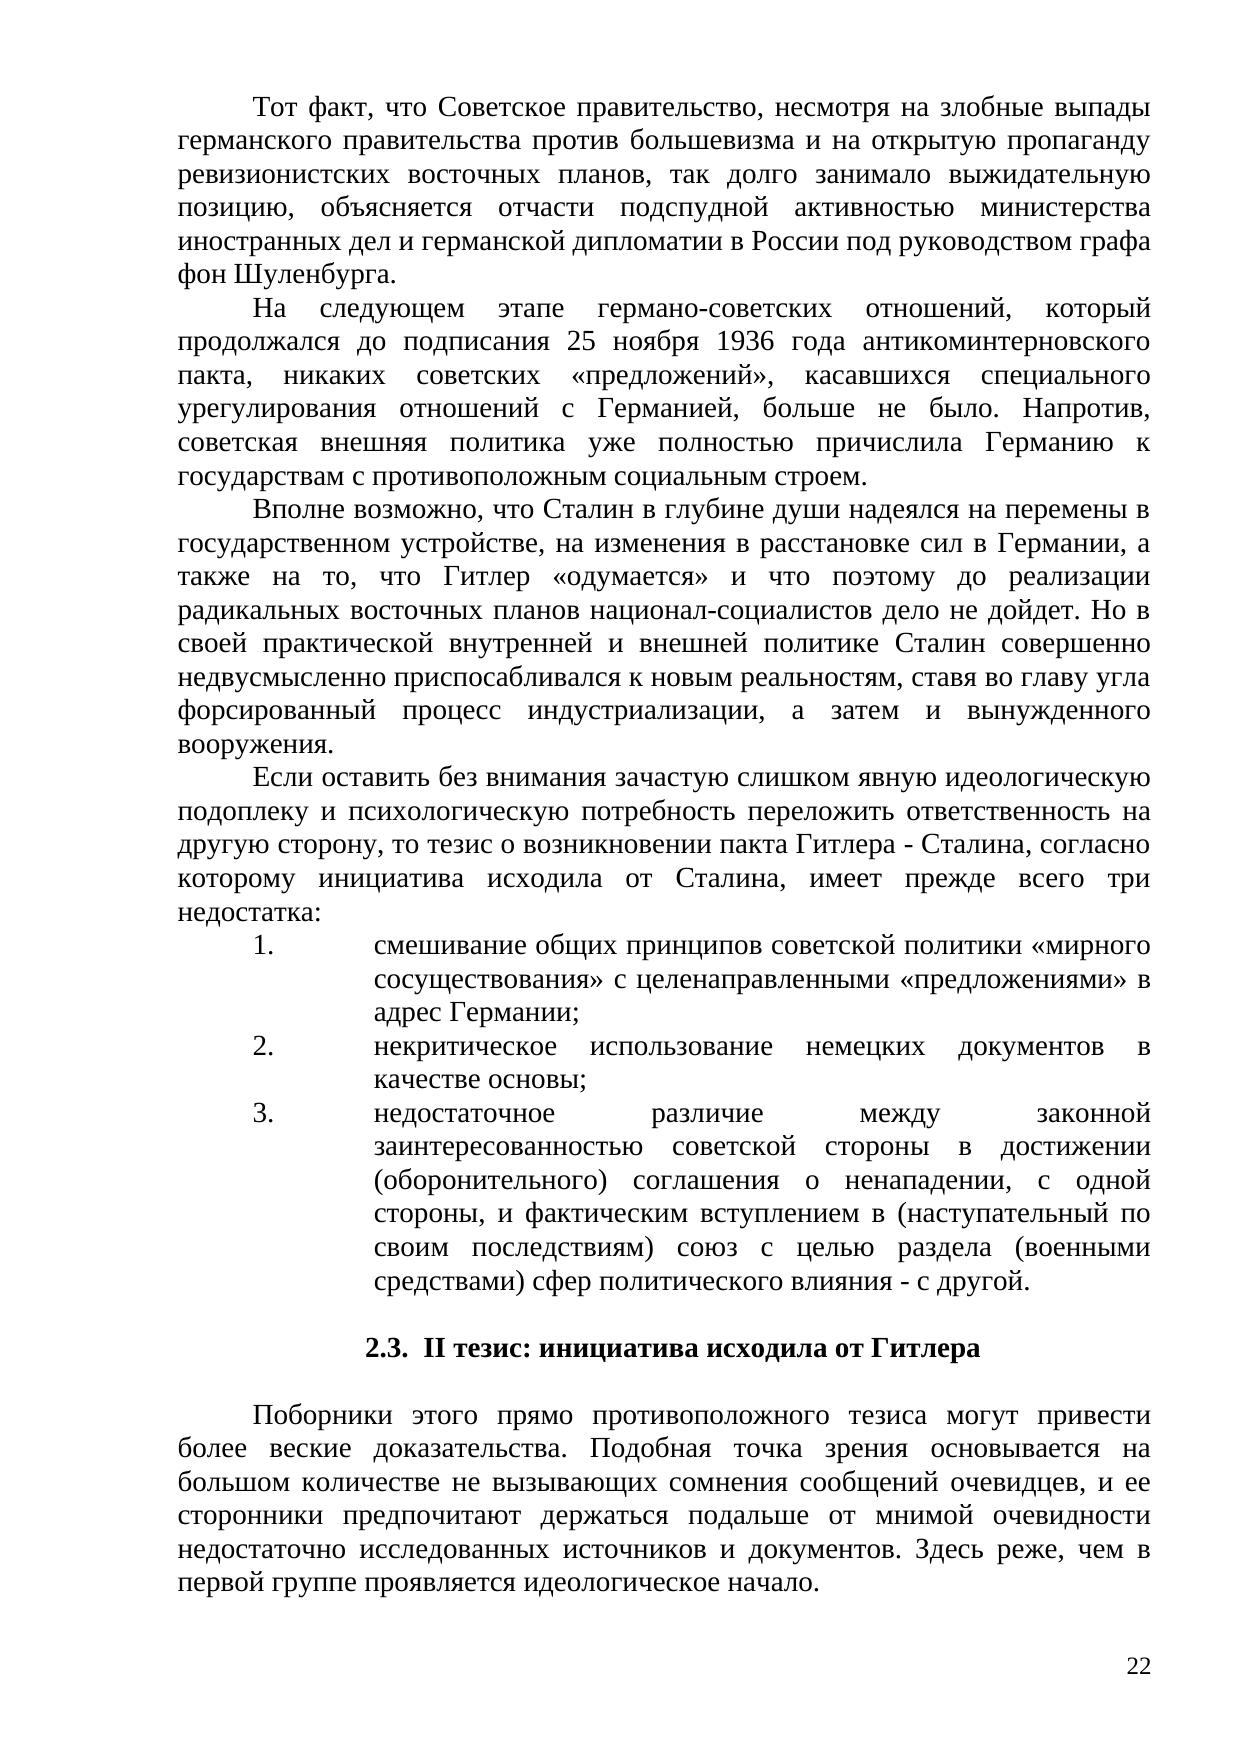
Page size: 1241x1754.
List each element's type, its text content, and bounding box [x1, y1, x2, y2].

list некритическое использование немецких документов в качестве основы; [252, 1028, 1152, 1095]
text 2.3. II тезис: инициатива исходила от Гитлера [365, 1330, 1152, 1363]
text Вполне возможно, что Сталин в глубине души надеялся на перемены в государственном устройстве, на изменения в расстановке сил в Германии, а также на то, что Гитлер «одумается» и что поэтому до реализации радикальных восточных планов национал-социалистов дело не дойдет. Но в своей практической внутренней и внешней политике Сталин совершенно недвусмысленно приспосабливался к новым реальностям, ставя во главу угла форсированный процесс индустриализации, а затем и вынужденного вооружения. [177, 491, 1152, 759]
text Поборники этого прямо противоположного тезиса могут привести более веские доказательства. Подобная точка зрения основывается на большом количестве не вызывающих сомнения сообщений очевидцев, и ее сторонники предпочитают держаться подальше от мнимой очевидности недостаточно исследованных источников и документов. Здесь реже, чем в первой группе проявляется идеологическое начало. [177, 1397, 1152, 1598]
text Тот факт, что Советское правительство, несмотря на злобные выпады германского правительства против большевизма и на открытую пропаганду ревизионистских восточных планов, так долго занимало выжидательную позицию, объясняется отчасти подспудной активностью министерства иностранных дел и германской дипломатии в России под руководством графа фон Шуленбурга. [177, 89, 1152, 290]
list смешивание общих принципов советской политики «мирного сосуществования» с целенаправленными «предложениями» в адрес Германии; [252, 927, 1152, 1028]
list недостаточное различие между законной заинтересованностью советской стороны в достижении (оборонительного) соглашения о ненападении, с одной стороны, и фактическим вступлением в (наступательный по своим последствиям) союз с целью раздела (военными средствами) сфер политического влияния - с другой. [252, 1095, 1152, 1296]
text Если оставить без внимания зачастую слишком явную идеологическую подоплеку и психологическую потребность переложить ответственность на другую сторону, то тезис о возникновении пакта Гитлера - Сталина, согласно которому инициатива исходила от Сталина, имеет прежде всего три недостатка: [177, 759, 1152, 927]
text На следующем этапе германо-советских отношений, который продолжался до подписания 25 ноября 1936 года антикоминтерновского пакта, никаких советских «предложений», касавшихся специального урегулирования отношений с Германией, больше не было. Напротив, советская внешняя политика уже полностью причислила Германию к государствам с противоположным социальным строем. [177, 290, 1152, 491]
